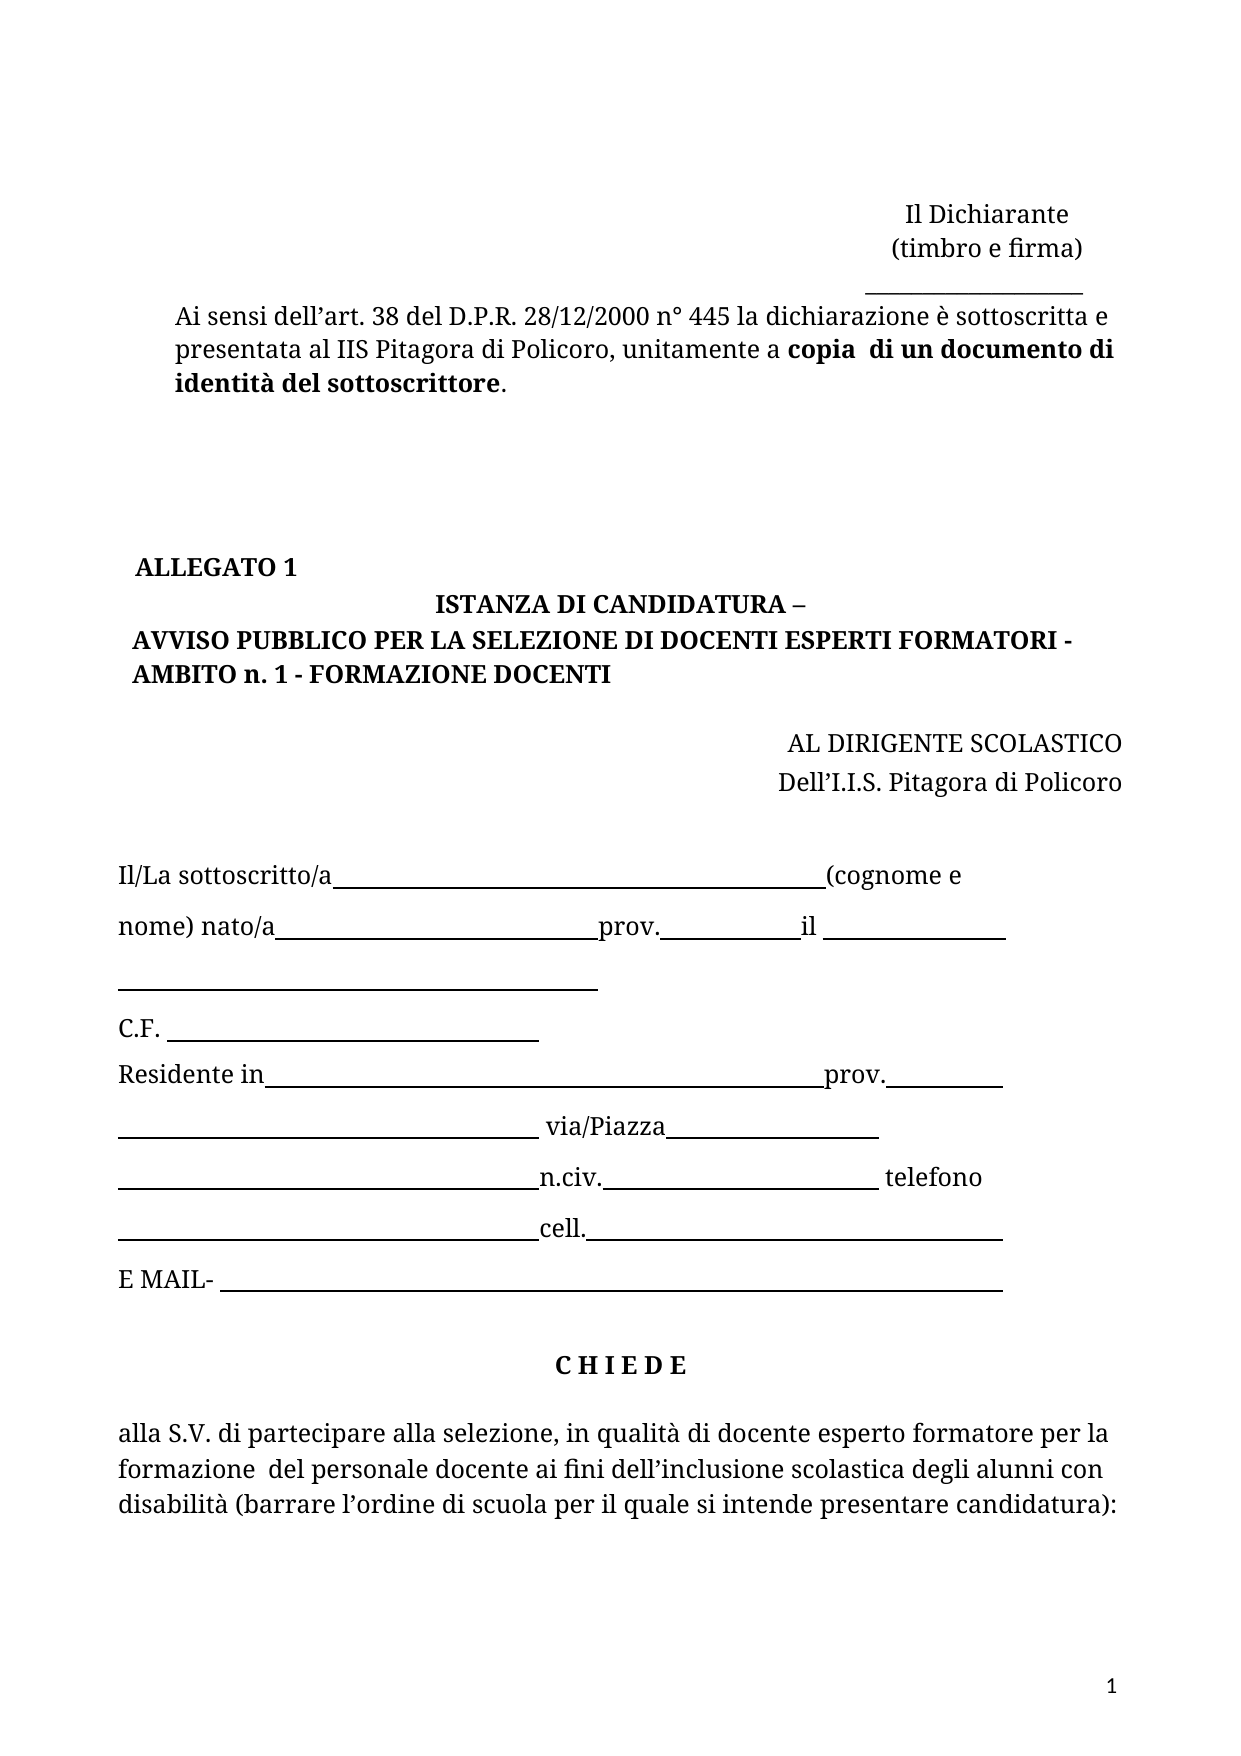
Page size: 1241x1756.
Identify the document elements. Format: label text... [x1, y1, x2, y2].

subtitle C H I E D E [116, 1347, 1124, 1381]
text (timbro e firma) [891, 231, 1146, 265]
text ISTANZA DI CANDIDATURA – [116, 586, 1124, 620]
text C.F. [118, 1011, 1146, 1045]
text Il/La sottoscritto/a (cognome e nome) nato/a prov. il [118, 858, 1007, 994]
text AL DIRIGENTE SCOLASTICO [94, 726, 1122, 760]
subtitle ALLEGATO 1 [116, 550, 316, 584]
text alla S.V. di partecipare alla selezione, in qualità di docente esperto formatore per la formazione del personale docente ai fini dell’inclusione scolastica degli alunni con disabilità (barrare l’ordine di scuola per il quale si intende presentare candidatura): [118, 1416, 1122, 1521]
text Residente in prov. via/Piazza n.civ. telefono cell. E MAIL- [118, 1057, 1010, 1295]
text Dell’I.I.S. Pitagora di Policoro [750, 765, 1122, 799]
text ___________________ [94, 265, 1146, 299]
text Il Dichiarante [905, 197, 1146, 231]
subtitle AVVISO PUBBLICO PER LA SELEZIONE DI DOCENTI ESPERTI FORMATORI - AMBITO n. 1 - FORMAZIONE DOCENTI [132, 623, 1146, 691]
text Ai sensi dell’art. 38 del D.P.R. 28/12/2000 n° 445 la dichiarazione è sottoscritta e presentata al IIS Pitagora di Policoro, unitamente a copia di un documento di identità del sottoscrittore. [175, 299, 1138, 400]
